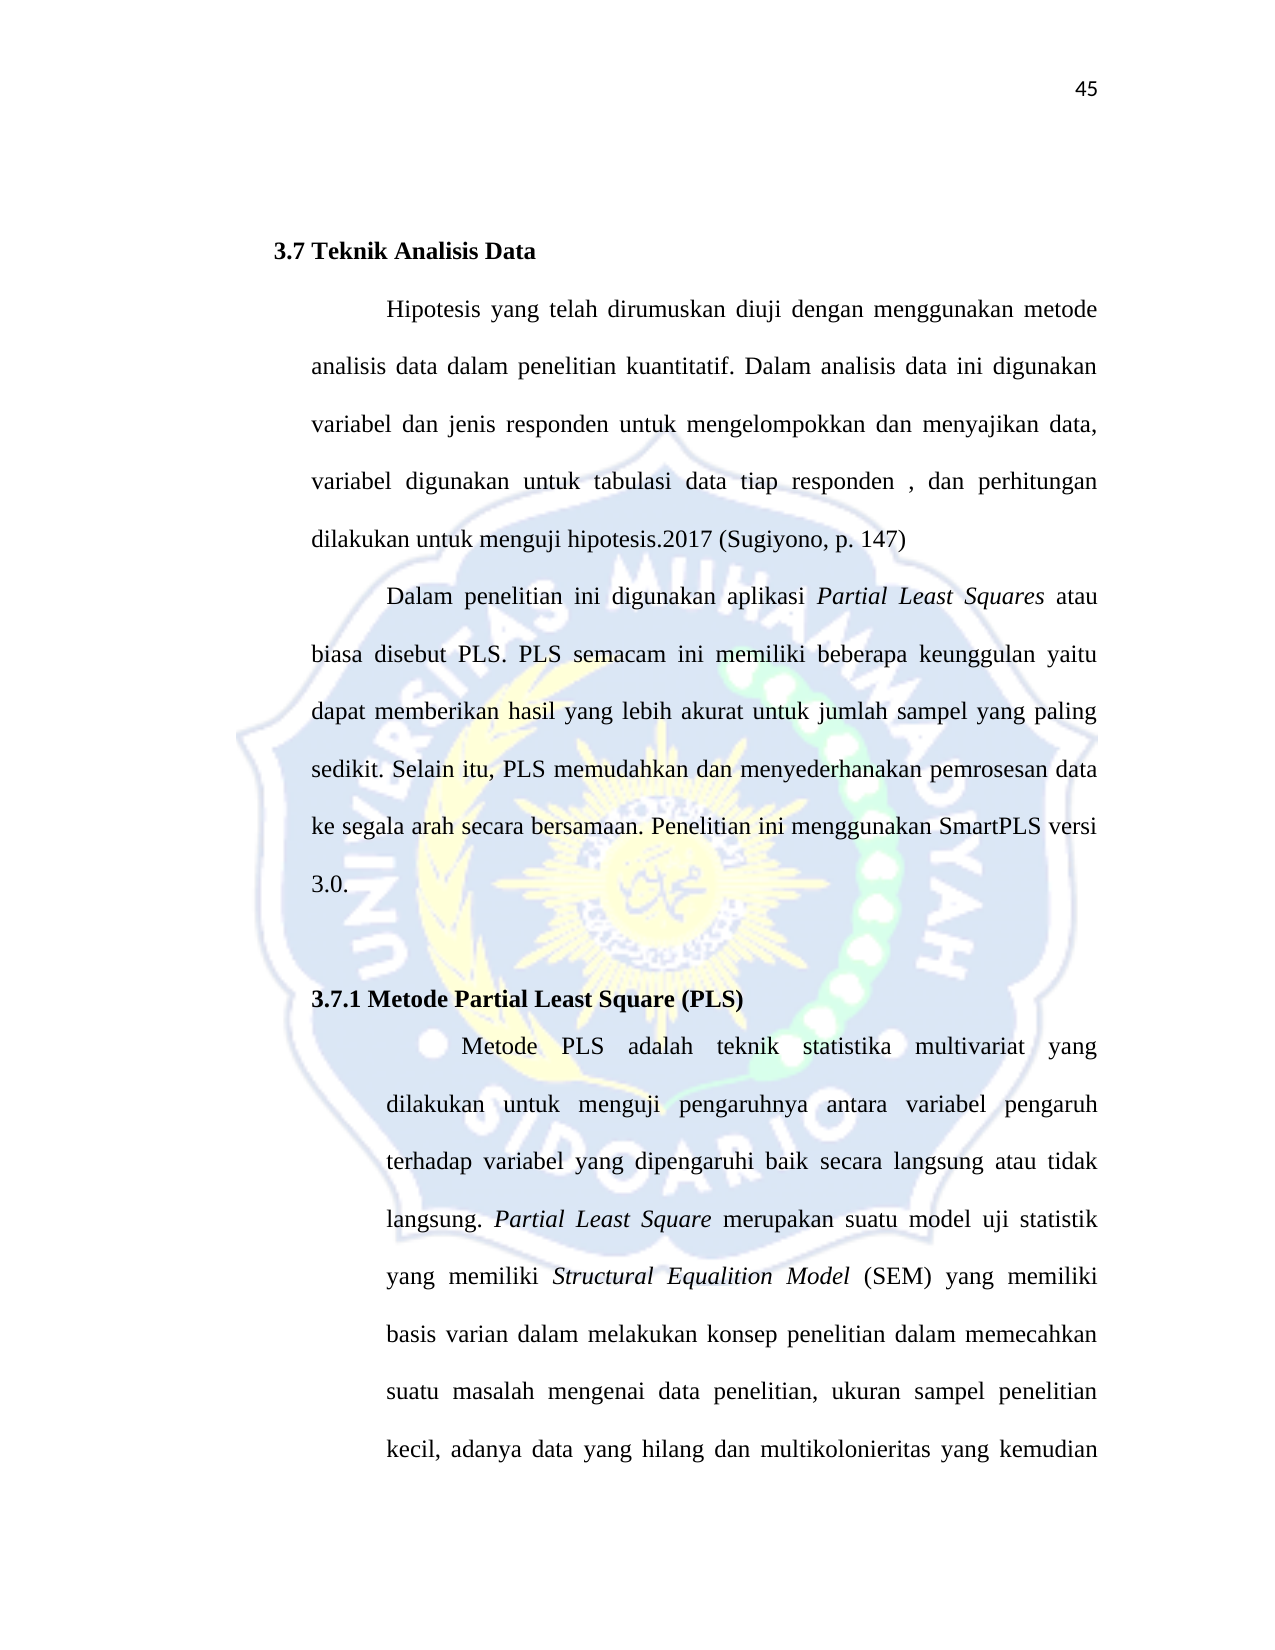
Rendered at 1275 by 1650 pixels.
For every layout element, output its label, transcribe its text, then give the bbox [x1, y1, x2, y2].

text Teknik Analisis Data [274, 236, 1098, 265]
list Hipotesis yang telah dirumuskan diuji dengan menggunakan metode analisis data dalam penelitian kuantitatif. Dalam analisis data ini digunakan variabel dan jenis responden untuk mengelompokkan dan menyajikan data, variabel digunakan untuk tabulasi data tiap responden , dan perhitungan dilakukan untuk menguji hipotesis.2017 (Sugiyono, p. 147) [311, 294, 1098, 552]
list Dalam penelitian ini digunakan aplikasi Partial Least Squares atau biasa disebut PLS. PLS semacam ini memiliki beberapa keunggulan yaitu dapat memberikan hasil yang lebih akurat untuk jumlah sampel yang paling sedikit. Selain itu, PLS memudahkan dan menyederhanakan pemrosesan data ke segala arah secara bersamaan. Penelitian ini menggunakan SmartPLS versi 3.0. [311, 581, 1098, 897]
text 3.7.1 Metode Partial Least Square (PLS) [236, 984, 1098, 1012]
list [386, 1031, 1098, 1463]
